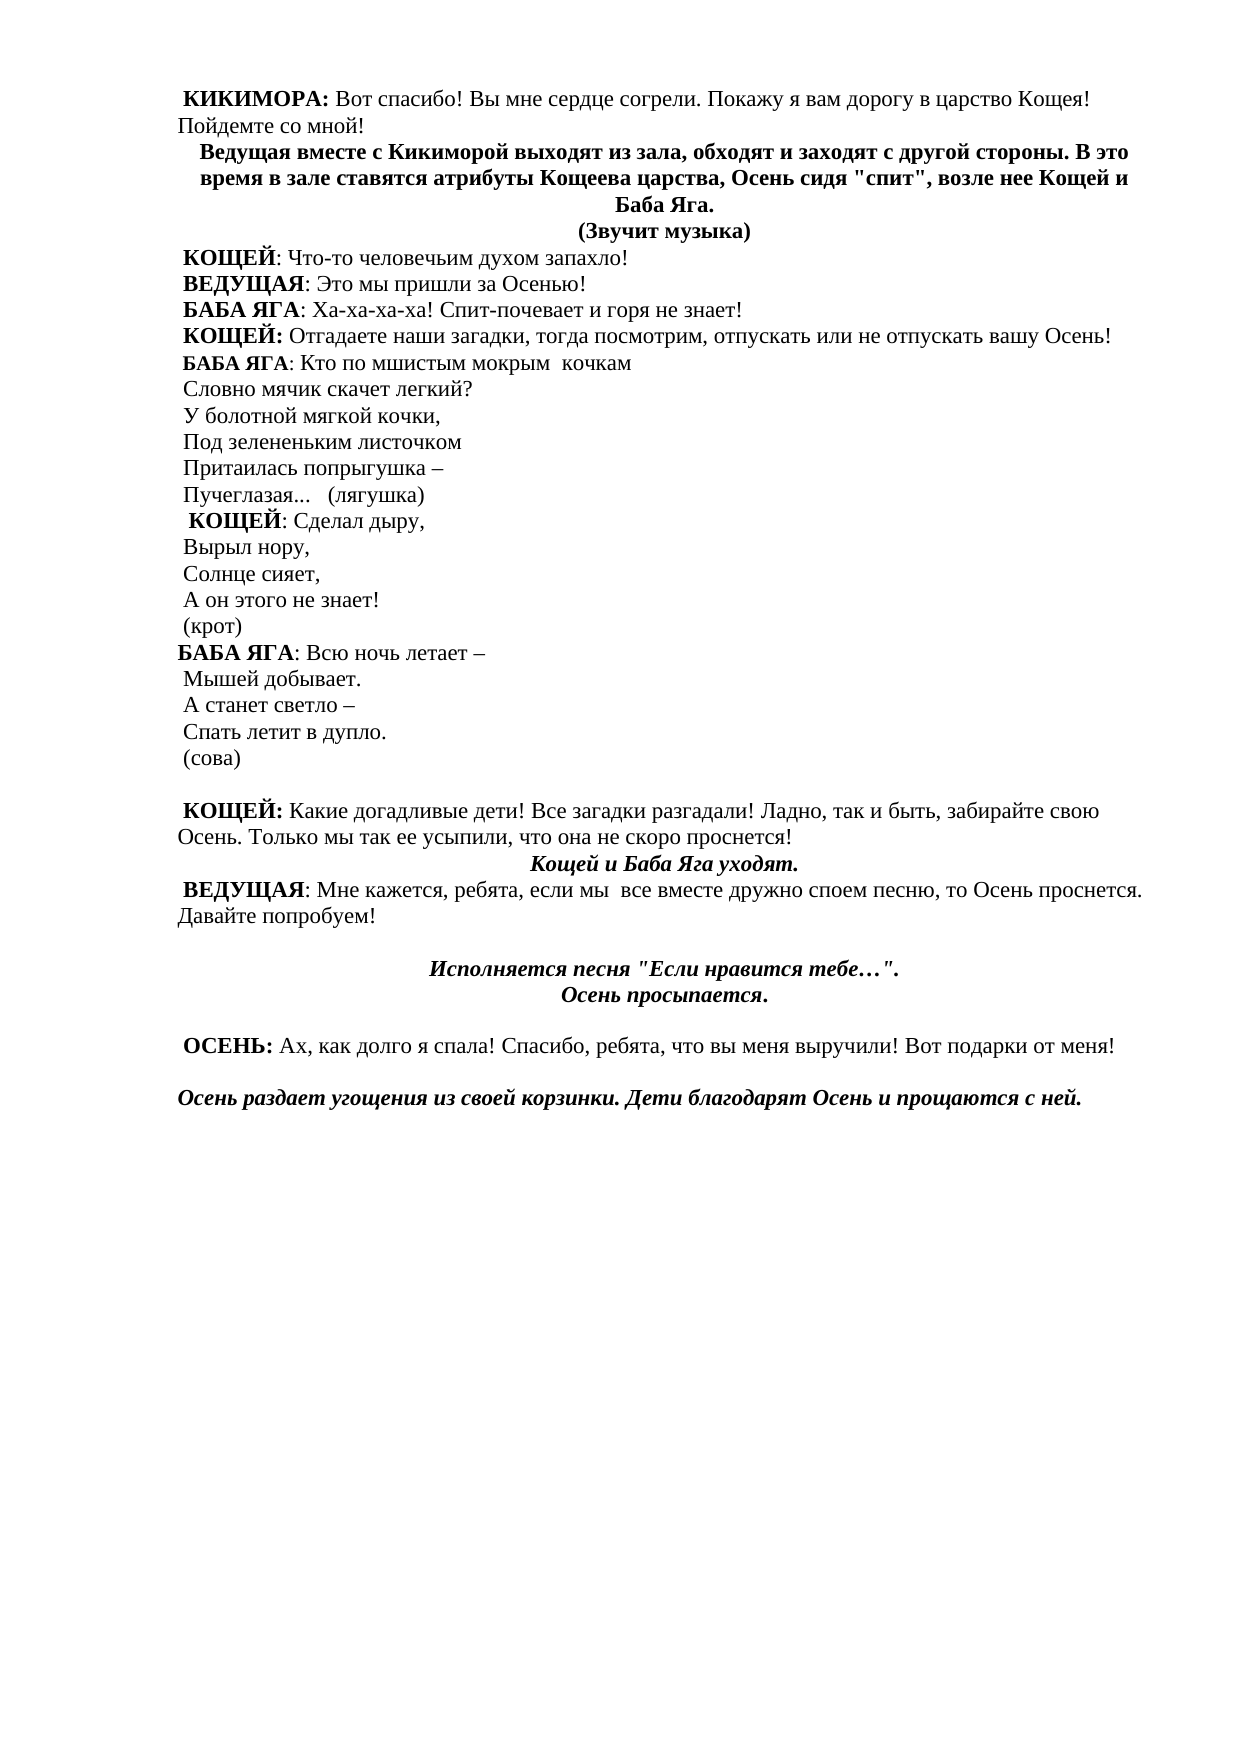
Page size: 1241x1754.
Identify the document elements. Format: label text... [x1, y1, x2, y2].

text БАБА ЯГА: Ха-ха-ха-ха! Спит-почевает и горя не знает! [177, 296, 1152, 323]
text А станет светло – [177, 692, 1152, 718]
text Осень просыпается. [177, 981, 1152, 1008]
text БАБА ЯГА: Кто по мшистым мокрым кочкам [177, 349, 1152, 375]
text (Звучит музыка) [177, 217, 1152, 243]
text А он этого не знает! [177, 586, 1152, 612]
text ВЕДУЩАЯ: Мне кажется, ребята, если мы все вместе дружно споем песню, то Осень проснется. Давайте попробуем! [177, 876, 1152, 929]
text ВЕДУЩАЯ: Это мы пришли за Осенью! [177, 270, 1152, 296]
text Спать летит в дупло. [177, 718, 1152, 744]
text Ведущая вместе с Кикиморой выходят из зала, обходят и заходят с другой стороны. В это время в зале ставятся атрибуты Кощеева царства, Осень сидя "спит", возле нее Кощей и Баба Яга. [177, 138, 1152, 217]
text КИКИМОРА: Вот спасибо! Вы мне сердце согрели. Покажу я вам дорогу в царство Кощея! Пойдемте со мной! [177, 85, 1152, 138]
text КОЩЕЙ: Отгадаете наши загадки, тогда посмотрим, отпускать или не отпускать вашу Осень! [177, 323, 1152, 349]
text Словно мячик скачет легкий? [177, 375, 1152, 402]
text ОСЕНЬ: Ах, как долго я спала! Спасибо, ребята, что вы меня выручили! Вот подарки от меня! [177, 1032, 1152, 1059]
text Мышей добывает. [177, 665, 1152, 692]
text КОЩЕЙ: Сделал дыру, [177, 507, 1152, 533]
text Кощей и Баба Яга уходят. [177, 850, 1152, 876]
text КОЩЕЙ: Что-то человечьим духом запахло! [177, 243, 1152, 270]
text БАБА ЯГА: Всю ночь летает – [177, 639, 1152, 665]
text Осень раздает угощения из своей корзинки. Дети благодарят Осень и прощаются с ней. [177, 1083, 1152, 1110]
text (сова) [177, 744, 1152, 771]
text Пучеглазая... (лягушка) [177, 481, 1152, 507]
text Вырыл нору, [177, 533, 1152, 560]
text Исполняется песня "Если нравится тебе…". [177, 955, 1152, 981]
text КОЩЕЙ: Какие догадливые дети! Все загадки разгадали! Ладно, так и быть, забирайте свою Осень. Только мы так ее усыпили, что она не скоро проснется! [177, 797, 1152, 850]
text Солнце сияет, [177, 560, 1152, 586]
text (крот) [177, 612, 1152, 639]
text Притаилась попрыгушка – [177, 454, 1152, 481]
text У болотной мягкой кочки, [177, 402, 1152, 428]
text Под зелененьким листочком [177, 428, 1152, 454]
